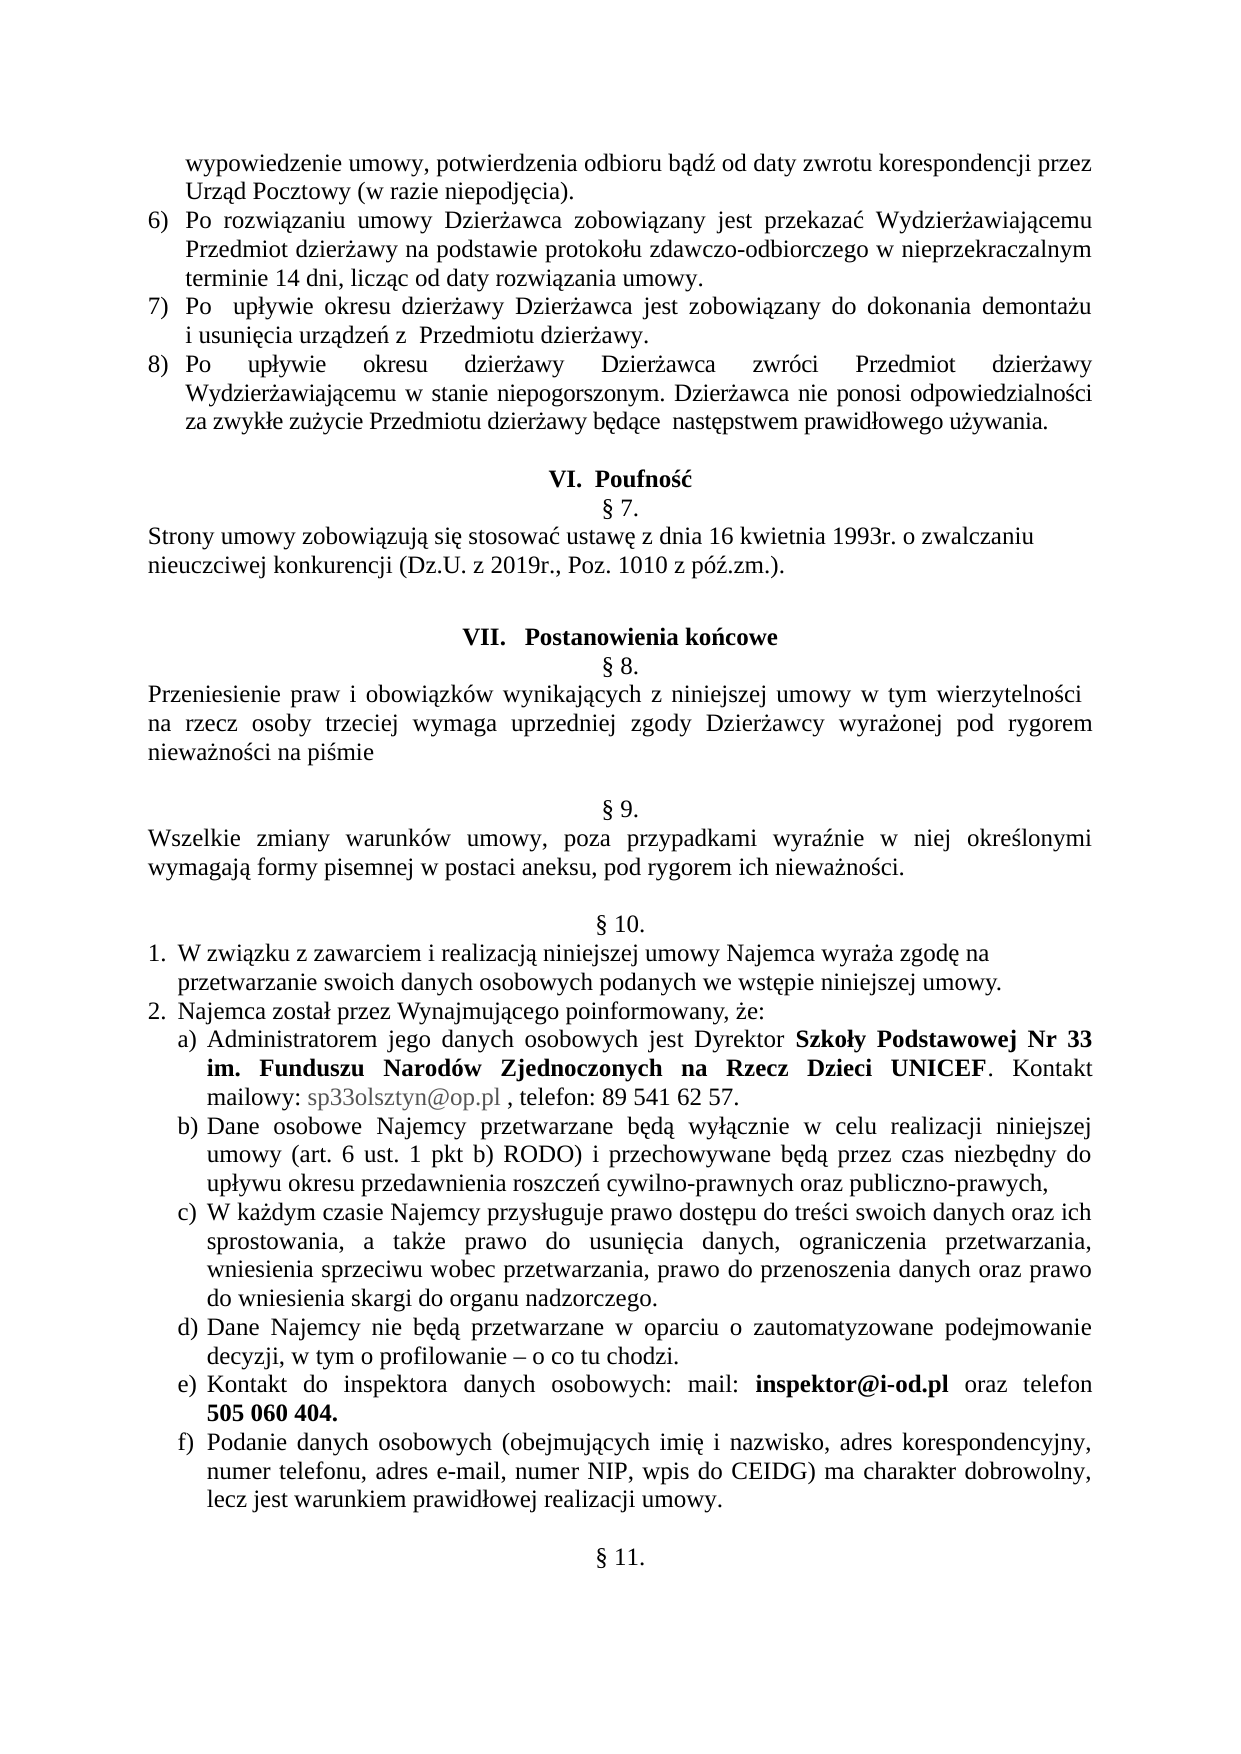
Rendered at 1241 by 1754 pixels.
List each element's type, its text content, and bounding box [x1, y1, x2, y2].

text VI. Poufność [148, 464, 1093, 493]
list Dane Najemcy nie będą przetwarzane w oparciu o zautomatyzowane podejmowanie decyzji, w tym o profilowanie – o co tu chodzi. [177, 1312, 1093, 1369]
text § 10. [148, 909, 1093, 938]
text § 7. [148, 493, 1093, 521]
text Strony umowy zobowiązują się stosować ustawę z dnia 16 kwietnia 1993r. o zwalczaniu [148, 521, 1093, 550]
list Po upływie okresu dzierżawy Dzierżawca jest zobowiązany do dokonania demontażu i usunięcia urządzeń z Przedmiotu dzierżawy. [148, 291, 1093, 349]
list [148, 148, 1093, 205]
list Podanie danych osobowych (obejmujących imię i nazwisko, adres korespondencyjny, numer telefonu, adres e-mail, numer NIP, wpis do CEIDG) ma charakter dobrowolny, lecz jest warunkiem prawidłowej realizacji umowy. [177, 1427, 1093, 1513]
text § 11. [148, 1542, 1093, 1571]
text nieuczciwej konkurencji (Dz.U. z 2019r., Poz. 1010 z póź.zm.). [148, 550, 1093, 579]
list Po upływie okresu dzierżawy Dzierżawca zwróci Przedmiot dzierżawy Wydzierżawiającemu w stanie niepogorszonym. Dzierżawca nie ponosi odpowiedzialności za zwykłe zużycie Przedmiotu dzierżawy będące następstwem prawidłowego używania. [148, 349, 1093, 435]
list Administratorem jego danych osobowych jest Dyrektor Szkoły Podstawowej Nr 33 im. Funduszu Narodów Zjednoczonych na Rzecz Dzieci UNICEF. Kontakt mailowy: sp33olsztyn@op.pl , telefon: 89 541 62 57. [177, 1024, 1093, 1111]
text VII. Postanowienia końcowe [148, 622, 1093, 651]
list W każdym czasie Najemcy przysługuje prawo dostępu do treści swoich danych oraz ich sprostowania, a także prawo do usunięcia danych, ograniczenia przetwarzania, wniesienia sprzeciwu wobec przetwarzania, prawo do przenoszenia danych oraz prawo do wniesienia skargi do organu nadzorczego. [177, 1197, 1093, 1312]
list Kontakt do inspektora danych osobowych: mail: inspektor@i-od.pl oraz telefon 505 060 404. [177, 1369, 1093, 1427]
list Dane osobowe Najemcy przetwarzane będą wyłącznie w celu realizacji niniejszej umowy (art. 6 ust. 1 pkt b) RODO) i przechowywane będą przez czas niezbędny do upływu okresu przedawnienia roszczeń cywilno-prawnych oraz publiczno-prawych, [177, 1111, 1093, 1197]
list Najemca został przez Wynajmującego poinformowany, że: [148, 996, 1093, 1024]
list Po rozwiązaniu umowy Dzierżawca zobowiązany jest przekazać Wydzierżawiającemu Przedmiot dzierżawy na podstawie protokołu zdawczo-odbiorczego w nieprzekraczalnym terminie 14 dni, licząc od daty rozwiązania umowy. [148, 205, 1093, 291]
text Wszelkie zmiany warunków umowy, poza przypadkami wyraźnie w niej określonymi wymagają formy pisemnej w postaci aneksu, pod rygorem ich nieważności. [148, 823, 1093, 881]
text § 9. [148, 794, 1093, 823]
text Przeniesienie praw i obowiązków wynikających z niniejszej umowy w tym wierzytelności na rzecz osoby trzeciej wymaga uprzedniej zgody Dzierżawcy wyrażonej pod rygorem nieważności na piśmie [148, 679, 1093, 766]
text § 8. [148, 651, 1093, 679]
list W związku z zawarciem i realizacją niniejszej umowy Najemca wyraża zgodę na przetwarzanie swoich danych osobowych podanych we wstępie niniejszej umowy. [148, 938, 1093, 996]
